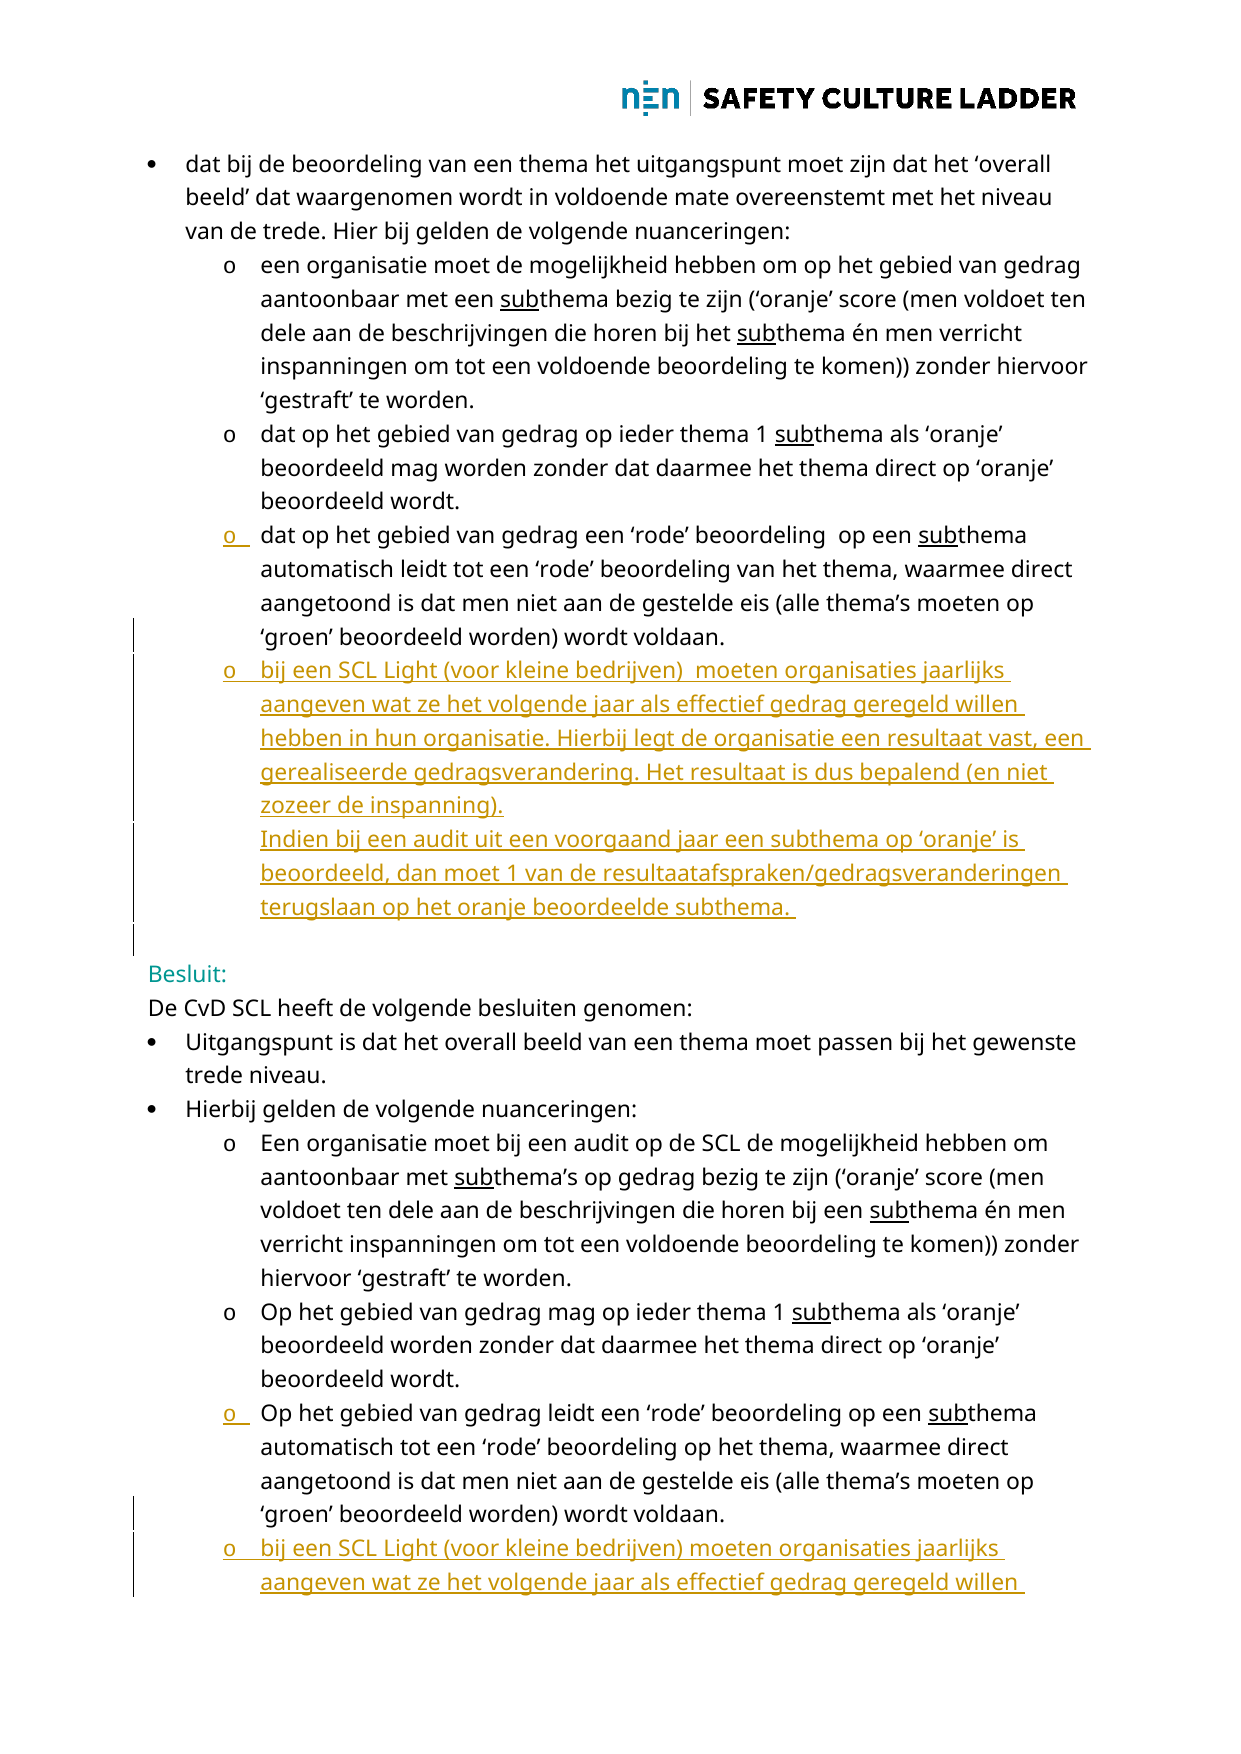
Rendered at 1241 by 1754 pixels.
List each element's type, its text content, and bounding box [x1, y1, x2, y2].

picture [605, 73, 1093, 123]
text De CvD SCL heeft de volgende besluiten genomen: [148, 992, 1093, 1023]
list Uitgangspunt is dat het overall beeld van een thema moet passen bij het gewenste trede niveau. [148, 1026, 1093, 1091]
list Op het gebied van gedrag mag op ieder thema 1 subthema als ‘oranje’ beoordeeld worden zonder dat daarmee het thema direct op ‘oranje’ beoordeeld wordt. [223, 1296, 1093, 1394]
list Hierbij gelden de volgende nuanceringen: [148, 1093, 1093, 1124]
list Op het gebied van gedrag leidt een ‘rode’ beoordeling op een subthema automatisch tot een ‘rode’ beoordeling op het thema, waarmee direct aangetoond is dat men niet aan de gestelde eis (alle thema’s moeten op ‘groen’ beoordeeld worden) wordt voldaan. [223, 1397, 1093, 1529]
list een organisatie moet de mogelijkheid hebben om op het gebied van gedrag aantoonbaar met een subthema bezig te zijn (‘oranje’ score (men voldoet ten dele aan de beschrijvingen die horen bij het subthema én men verricht inspanningen om tot een voldoende beoordeling te komen)) zonder hiervoor ‘gestraft’ te worden. [223, 249, 1093, 415]
text Besluit: [148, 958, 1093, 989]
list dat op het gebied van gedrag op ieder thema 1 subthema als ‘oranje’ beoordeeld mag worden zonder dat daarmee het thema direct op ‘oranje’ beoordeeld wordt. [223, 418, 1093, 517]
list dat bij de beoordeling van een thema het uitgangspunt moet zijn dat het ‘overall beeld’ dat waargenomen wordt in voldoende mate overeenstemt met het niveau van de trede. Hier bij gelden de volgende nuanceringen: [148, 148, 1093, 246]
list dat op het gebied van gedrag een ‘rode’ beoordeling op een subthema automatisch leidt tot een ‘rode’ beoordeling van het thema, waarmee direct aangetoond is dat men niet aan de gestelde eis (alle thema’s moeten op ‘groen’ beoordeeld worden) wordt voldaan. [223, 519, 1093, 652]
list Een organisatie moet bij een audit op de SCL de mogelijkheid hebben om aantoonbaar met subthema’s op gedrag bezig te zijn (‘oranje’ score (men voldoet ten dele aan de beschrijvingen die horen bij een subthema én men verricht inspanningen om tot een voldoende beoordeling te komen)) zonder hiervoor ‘gestraft’ te worden. [223, 1127, 1093, 1293]
